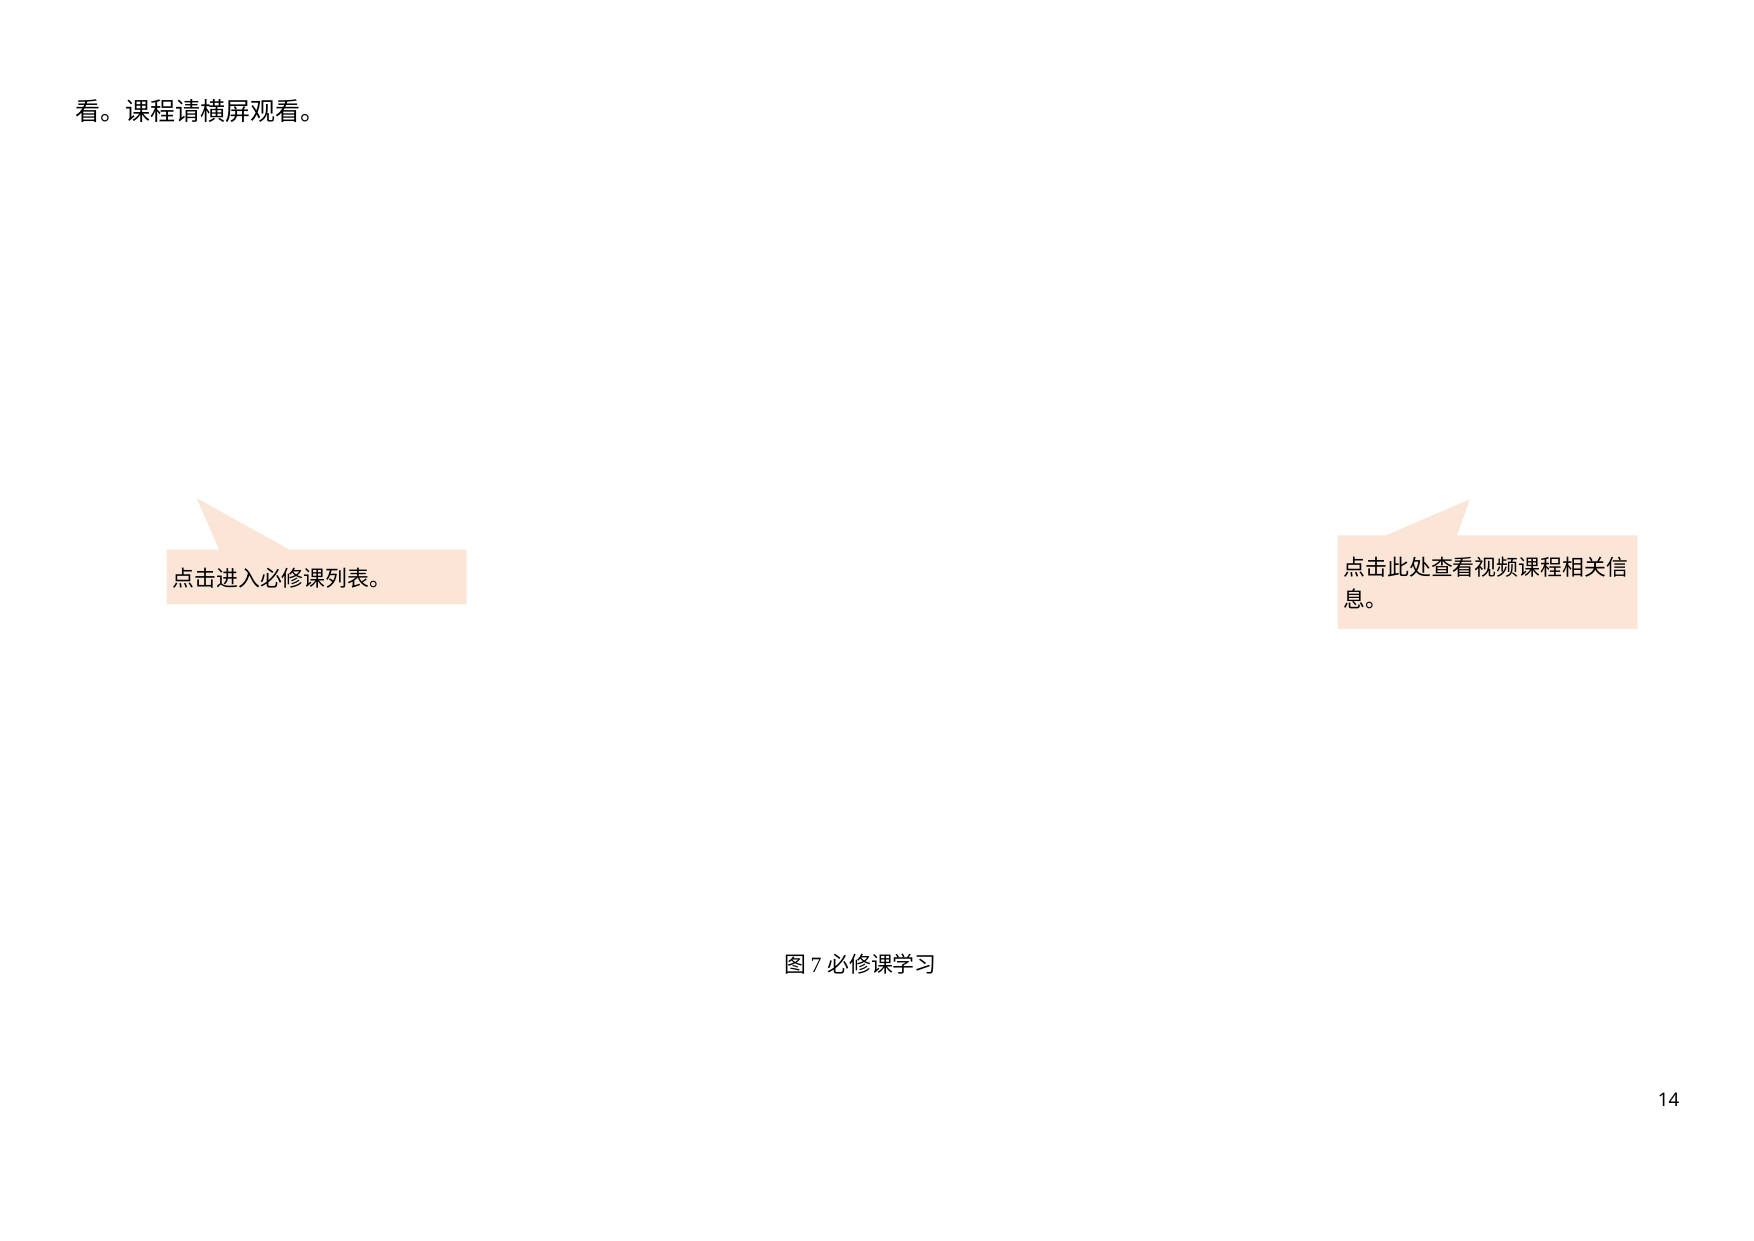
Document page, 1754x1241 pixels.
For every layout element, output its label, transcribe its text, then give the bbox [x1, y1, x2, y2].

text 在学习页面中点击“课程学习”中“必修课”，进入课程列表页面。点击课程栏，进入相应的课程页面。请按照下列图片中的说明进行操作观看。课程请横屏观看。 [75, 77, 1679, 142]
